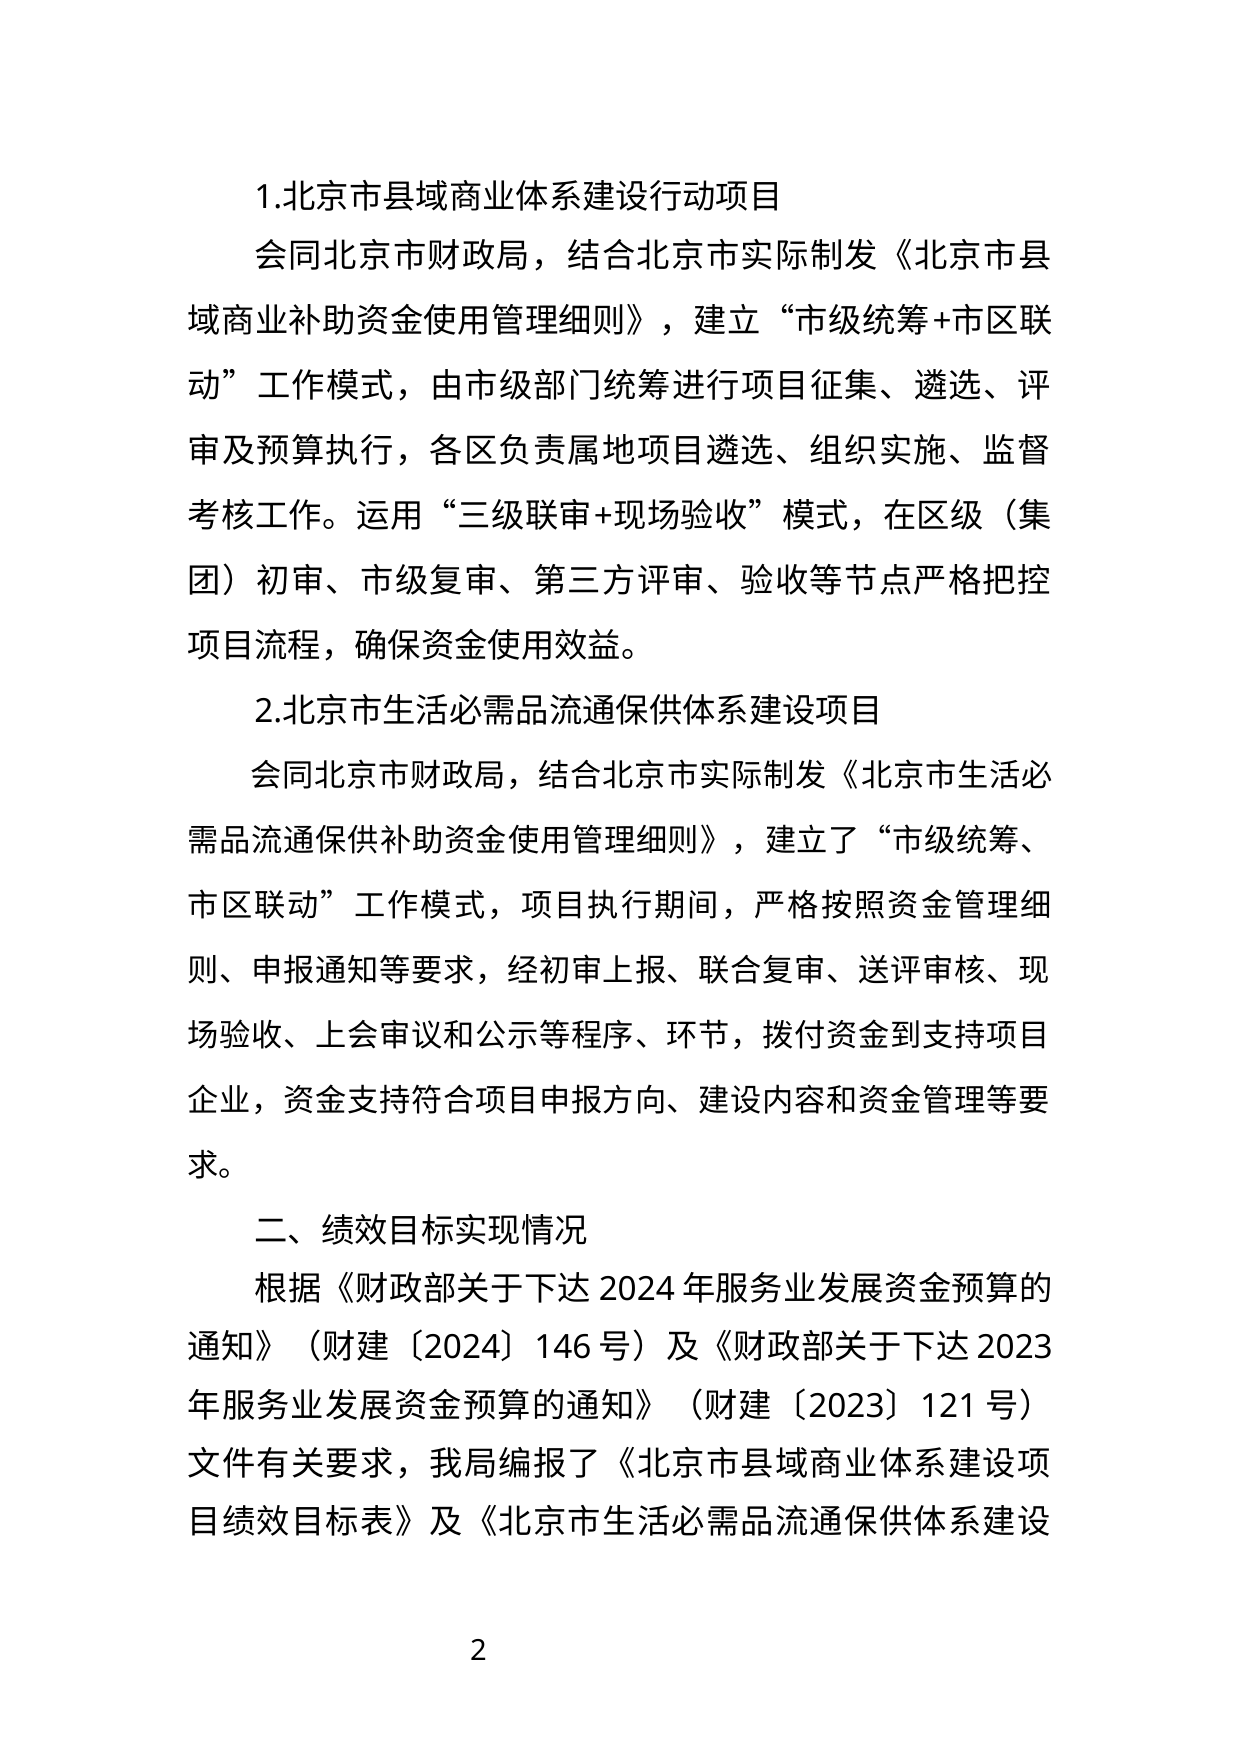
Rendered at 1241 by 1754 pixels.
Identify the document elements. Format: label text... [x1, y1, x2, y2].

list 2.北京市生活必需品流通保供体系建设项目 [187, 675, 1053, 740]
text 二、绩效目标实现情况 [187, 1195, 1053, 1254]
list 1.北京市县域商业体系建设行动项目 [187, 162, 1053, 220]
text 会同北京市财政局，结合北京市实际制发《北京市生活必需品流通保供补助资金使用管理细则》，建立了“市级统筹、市区联动”工作模式，项目执行期间，严格按照资金管理细则、申报通知等要求，经初审上报、联合复审、送评审核、现场验收、上会审议和公示等程序、环节，拨付资金到支持项目企业，资金支持符合项目申报方向、建设内容和资金管理等要求。 [187, 740, 1053, 1195]
list 会同北京市财政局，结合北京市实际制发《北京市县域商业补助资金使用管理细则》，建立“市级统筹+市区联动”工作模式，由市级部门统筹进行项目征集、遴选、评审及预算执行，各区负责属地项目遴选、组织实施、监督考核工作。运用“三级联审+现场验收”模式，在区级（集团）初审、市级复审、第三方评审、验收等节点严格把控项目流程，确保资金使用效益。 [187, 220, 1053, 675]
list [187, 1254, 1053, 1545]
